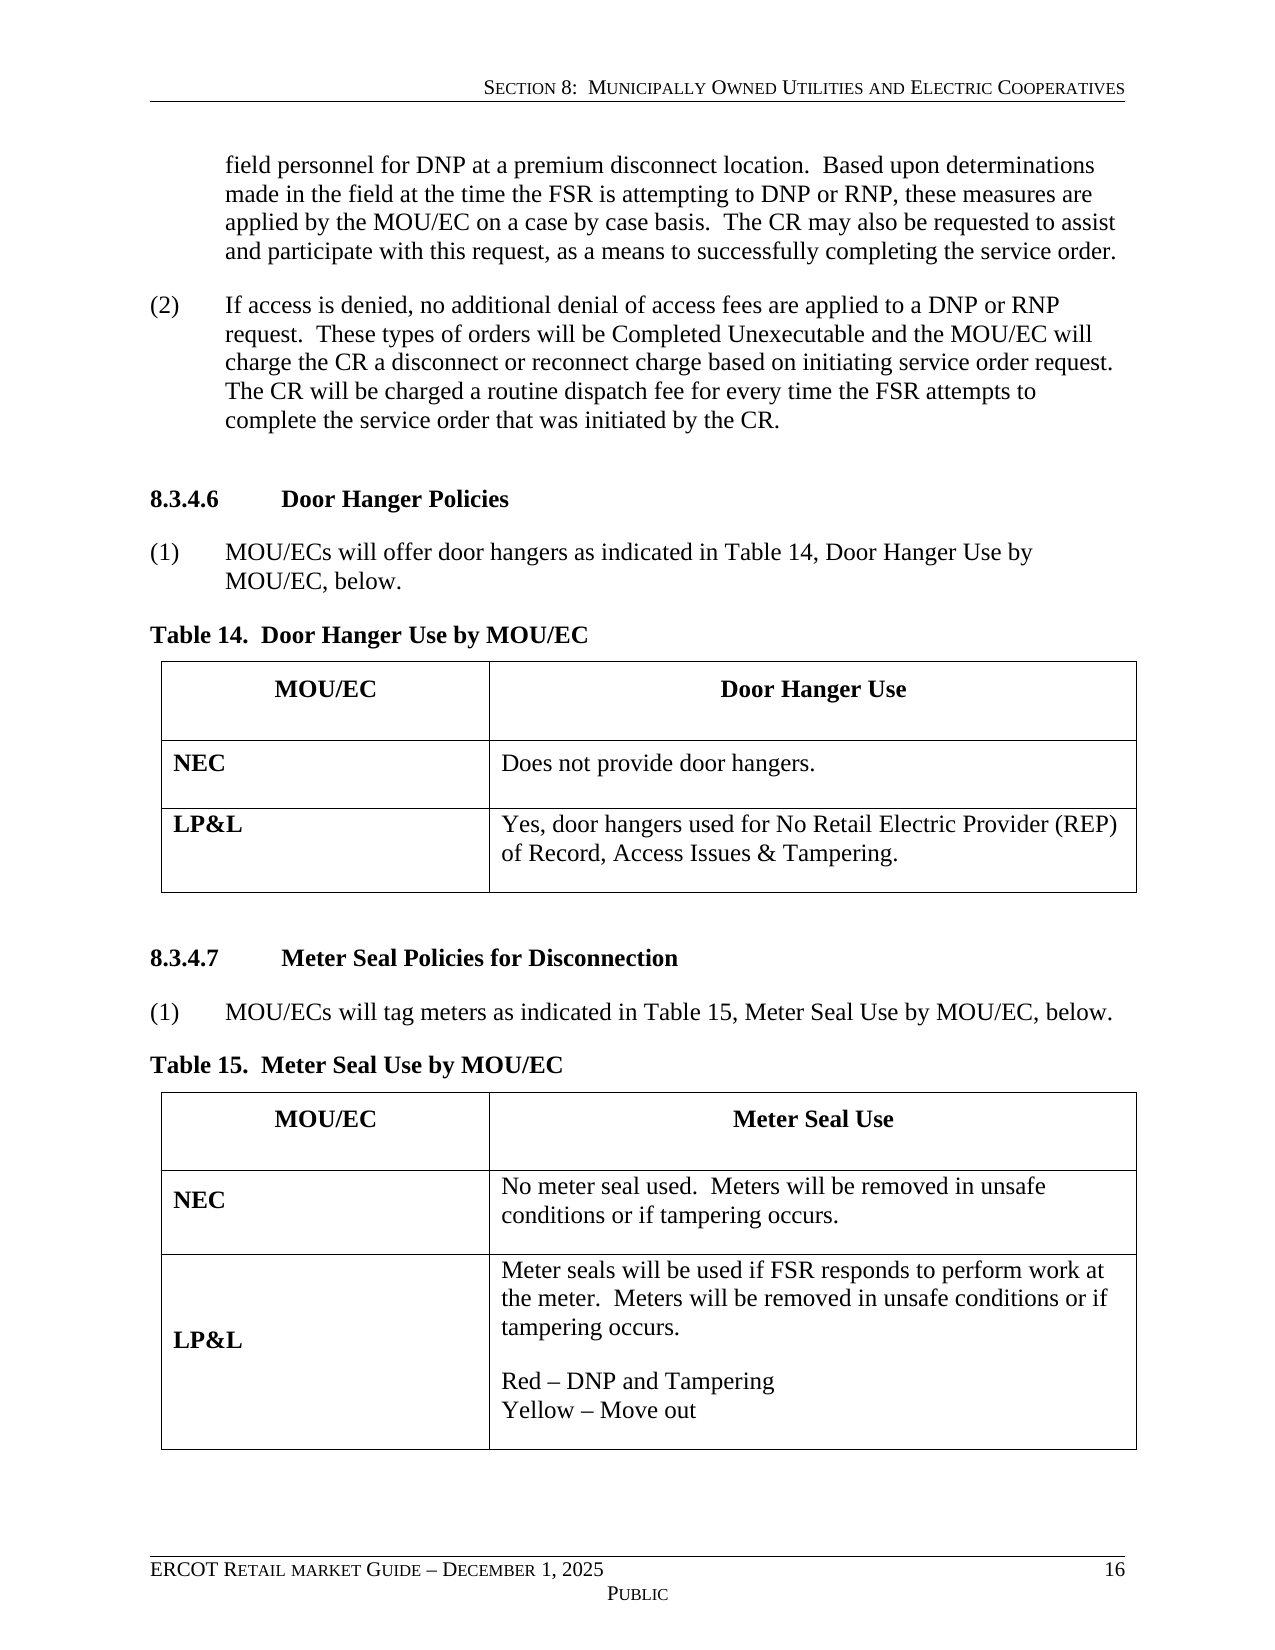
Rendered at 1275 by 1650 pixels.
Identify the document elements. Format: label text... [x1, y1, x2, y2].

text (2) If access is denied, no additional denial of access fees are applied to a DNP or RNP request. These types of orders will be Completed Unexecutable and the MOU/EC will charge the CR a disconnect or reconnect charge based on initiating service order request. The CR will be charged a routine dispatch fee for every time the FSR attempts to complete the service order that was initiated by the CR. [150, 290, 1125, 434]
table_cell LP&L [162, 809, 489, 892]
text (1) MOU/ECs will offer door hangers as indicated in Table 14, Door Hanger Use by MOU/EC, below. [150, 537, 1125, 595]
table_cell NEC [162, 741, 489, 808]
table_header Door Hanger Use [490, 662, 1136, 740]
table_cell Yes, door hangers used for No Retail Electric Provider (REP) of Record, Access Issues & Tampering. [490, 809, 1136, 892]
table_cell NEC [162, 1171, 489, 1254]
text 8.3.4.7 Meter Seal Policies for Disconnection [150, 943, 1125, 972]
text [150, 150, 1125, 265]
list (1) MOU/ECs will tag meters as indicated in Table 15, Meter Seal Use by MOU/EC, below. [150, 997, 1125, 1025]
table_cell Meter seals will be used if FSR responds to perform work at the meter. Meters will be removed in unsafe conditions or if tampering occurs. Red – DNP and Tampering Yellow – Move out [490, 1255, 1136, 1448]
table_cell Does not provide door hangers. [490, 741, 1136, 808]
table_cell No meter seal used. Meters will be removed in unsafe conditions or if tampering occurs. [490, 1171, 1136, 1254]
table_header MOU/EC [162, 1093, 489, 1170]
list Table 15. Meter Seal Use by MOU/EC [150, 1050, 1125, 1079]
table_cell LP&L [162, 1255, 489, 1448]
table_header MOU/EC [162, 662, 489, 740]
list Table 14. Door Hanger Use by MOU/EC [150, 620, 1125, 649]
table_header Meter Seal Use [490, 1093, 1136, 1170]
text 8.3.4.6 Door Hanger Policies [150, 484, 1125, 512]
